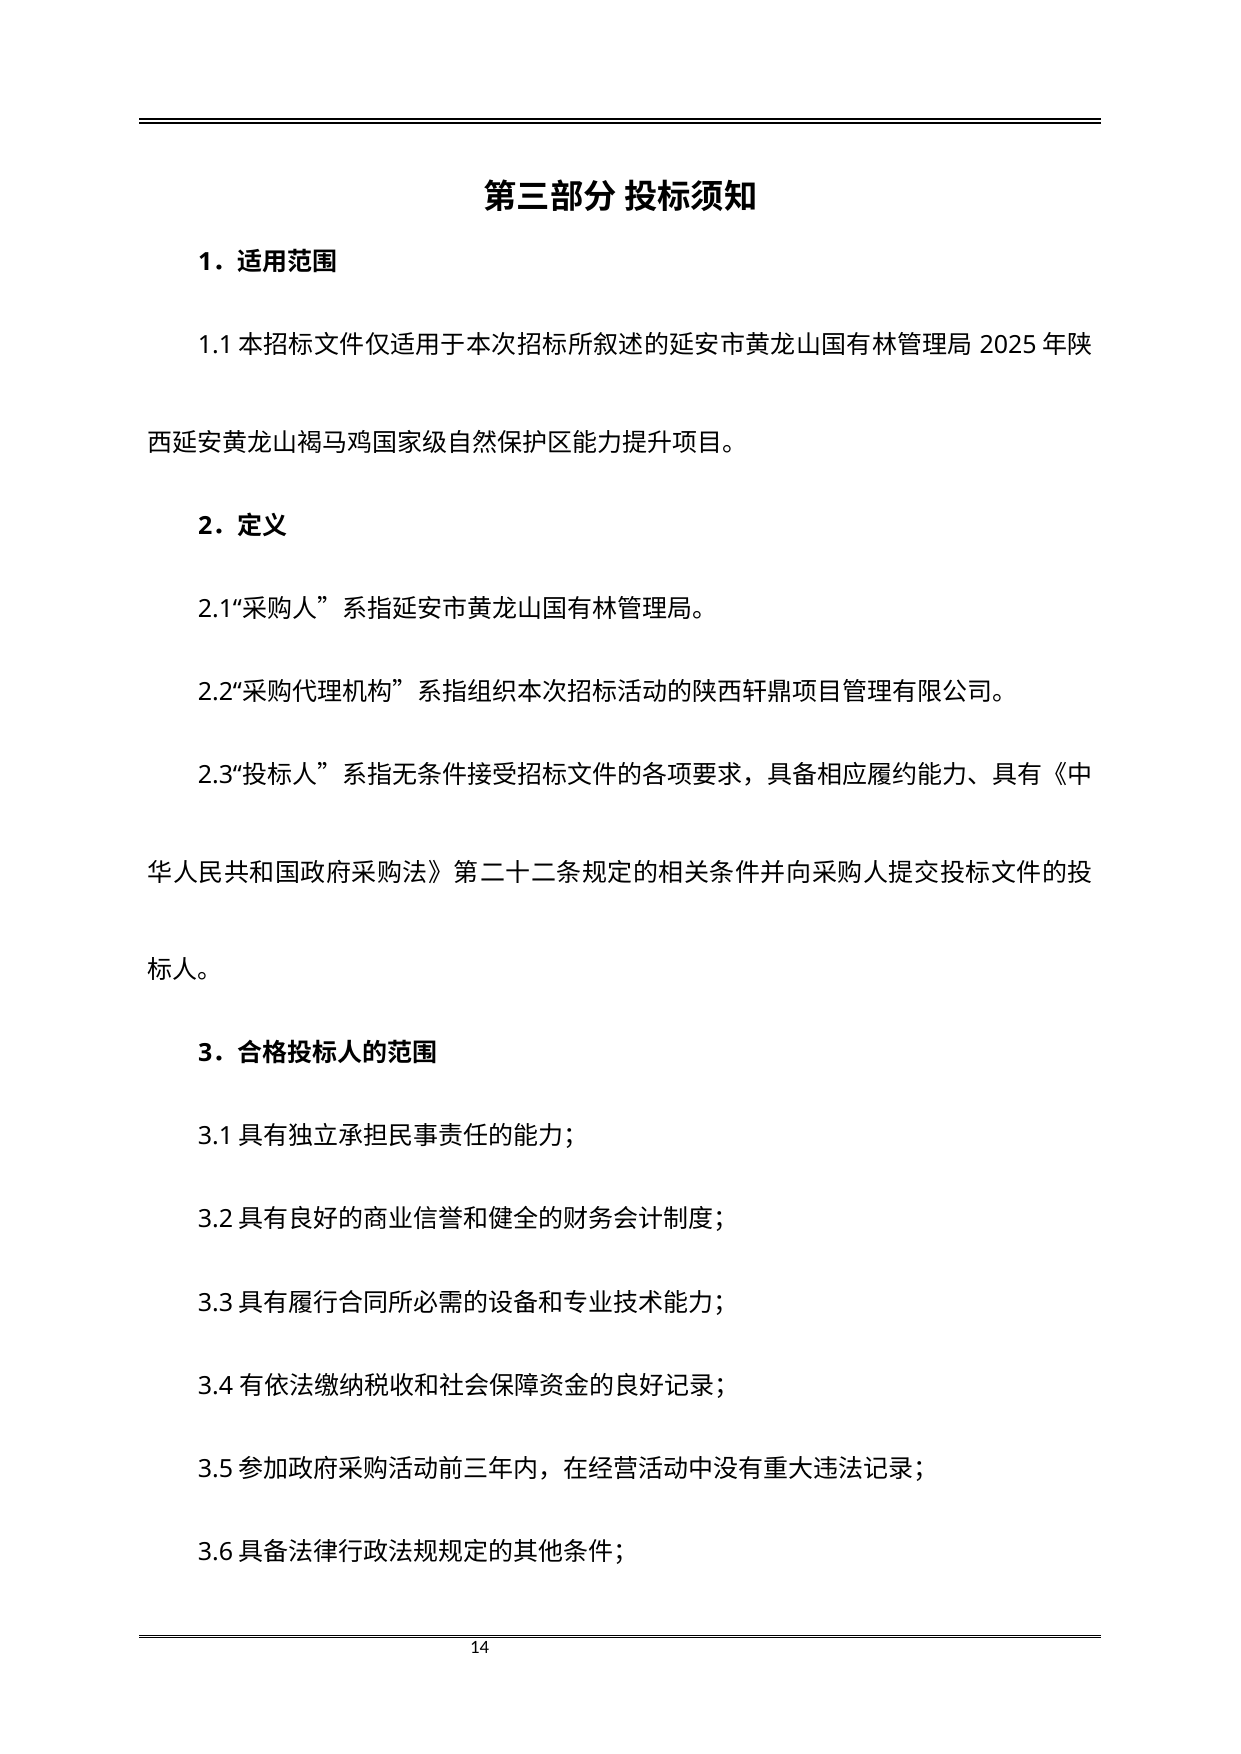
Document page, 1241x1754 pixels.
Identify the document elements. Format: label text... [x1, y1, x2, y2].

text 2.1“采购人”系指延安市黄龙山国有林管理局。 [148, 574, 1093, 639]
text 2．定义 [148, 491, 1093, 556]
text 1．适用范围 [148, 227, 1093, 292]
text 第三部分 投标须知 [148, 162, 1093, 227]
text 3.1具有独立承担民事责任的能力； [148, 1101, 1093, 1166]
text 3.2具有良好的商业信誉和健全的财务会计制度； [148, 1184, 1093, 1249]
text 2.3“投标人”系指无条件接受招标文件的各项要求，具备相应履约能力、具有《中华人民共和国政府采购法》第二十二条规定的相关条件并向采购人提交投标文件的投标人。 [148, 740, 1093, 1000]
text 2.2“采购代理机构”系指组织本次招标活动的陕西轩鼎项目管理有限公司。 [148, 657, 1093, 722]
text 1.1本招标文件仅适用于本次招标所叙述的延安市黄龙山国有林管理局2025年陕西延安黄龙山褐马鸡国家级自然保护区能力提升项目。 [148, 310, 1093, 473]
text 3．合格投标人的范围 [148, 1018, 1093, 1083]
text 3.5参加政府采购活动前三年内，在经营活动中没有重大违法记录； [148, 1434, 1093, 1499]
text 3.4 有依法缴纳税收和社会保障资金的良好记录； [148, 1351, 1093, 1416]
text 3.6具备法律行政法规规定的其他条件； [148, 1517, 1093, 1582]
text 3.3具有履行合同所必需的设备和专业技术能力； [148, 1268, 1093, 1333]
